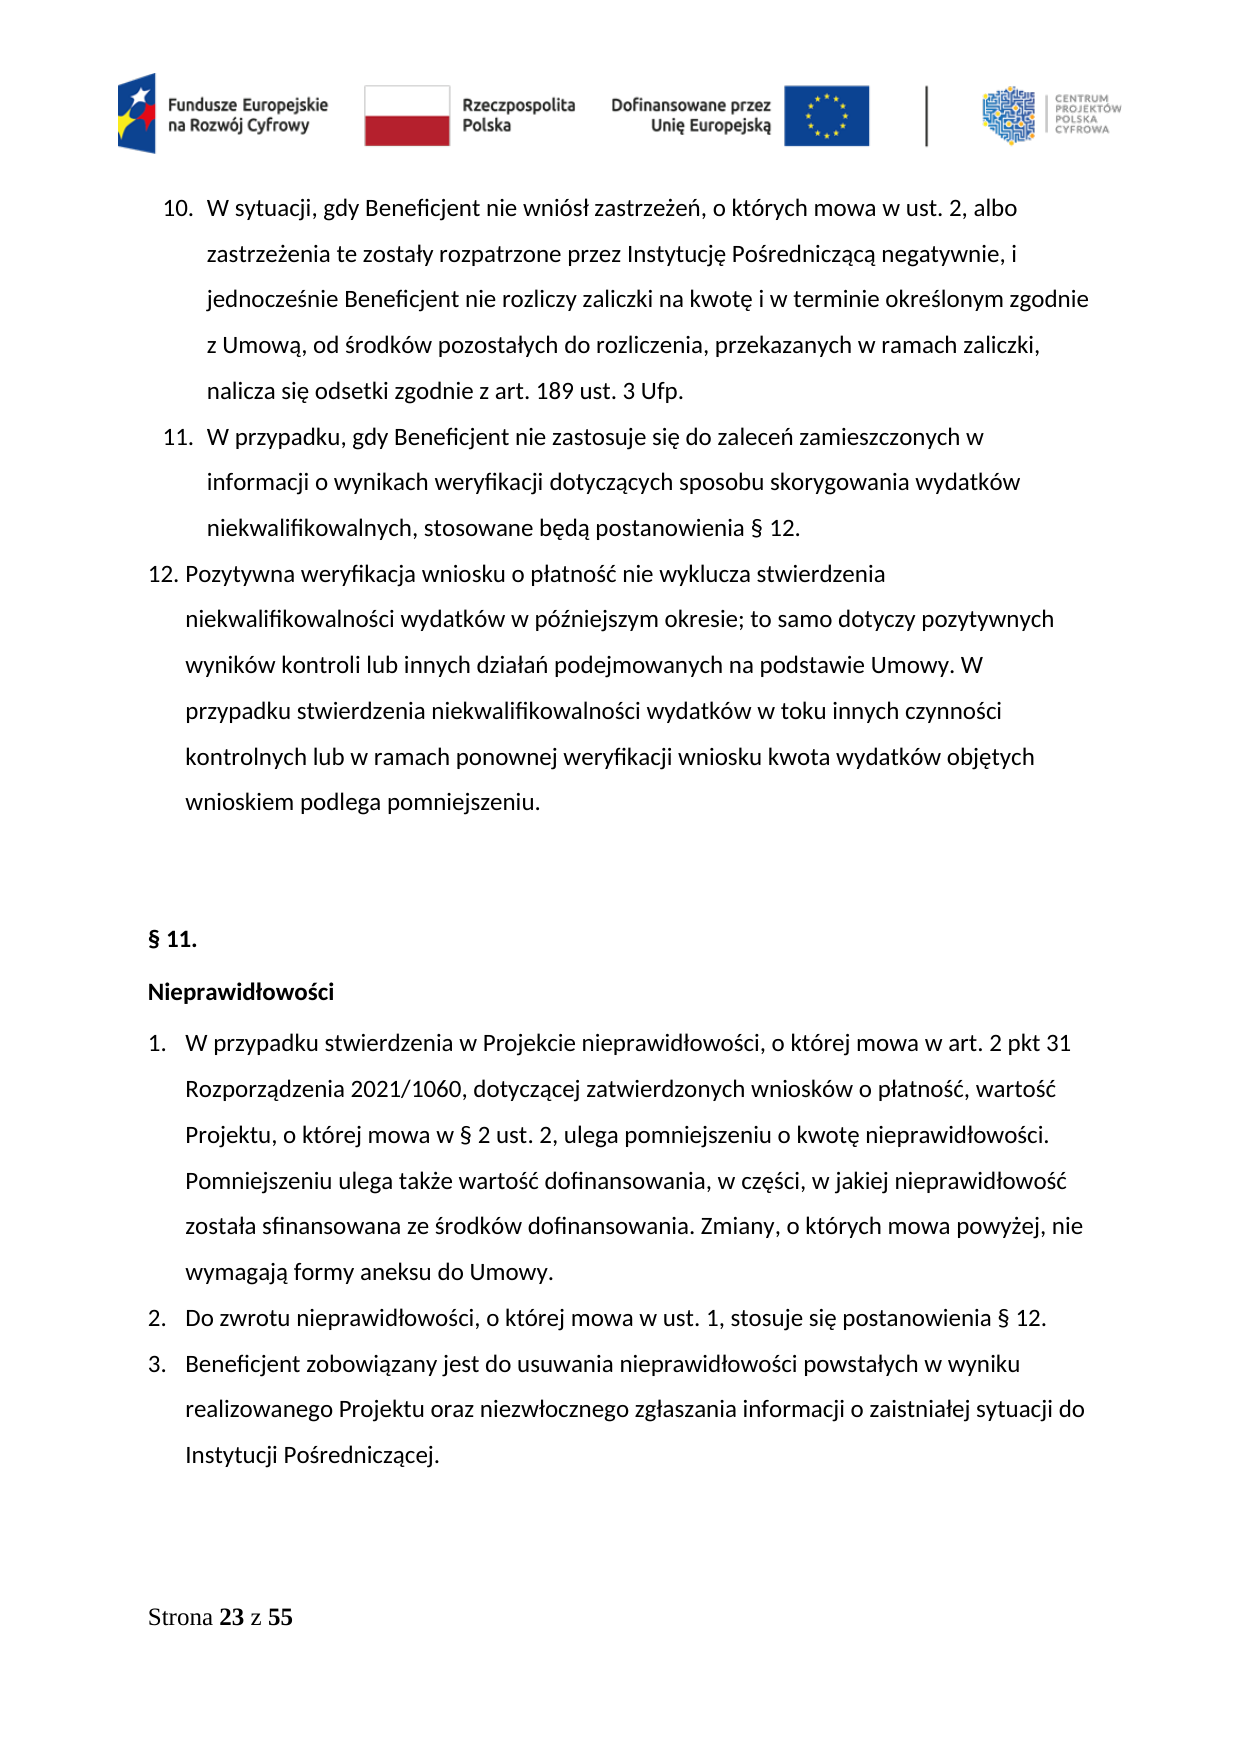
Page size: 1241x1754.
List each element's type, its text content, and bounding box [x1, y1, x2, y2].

list Pozytywna weryfikacja wniosku o płatność nie wyklucza stwierdzenia niekwalifikowalności wydatków w późniejszym okresie; to samo dotyczy pozytywnych wyników kontroli lub innych działań podejmowanych na podstawie Umowy. W przypadku stwierdzenia niekwalifikowalności wydatków w toku innych czynności kontrolnych lub w ramach ponownej weryfikacji wniosku kwota wydatków objętych wnioskiem podlega pomniejszeniu. [148, 558, 1093, 817]
text § 11. [148, 924, 1093, 954]
list W sytuacji, gdy Beneficjent nie wniósł zastrzeżeń, o których mowa w ust. 2, albo zastrzeżenia te zostały rozpatrzone przez Instytucję Pośredniczącą negatywnie, i jednocześnie Beneficjent nie rozliczy zaliczki na kwotę i w terminie określonym zgodnie z Umową, od środków pozostałych do rozliczenia, przekazanych w ramach zaliczki, nalicza się odsetki zgodnie z art. 189 ust. 3 Ufp. [162, 192, 1093, 405]
list Do zwrotu nieprawidłowości, o której mowa w ust. 1, stosuje się postanowienia § 12. [148, 1302, 1093, 1332]
picture [118, 73, 1122, 154]
list W przypadku stwierdzenia w Projekcie nieprawidłowości, o której mowa w art. 2 pkt 31 Rozporządzenia 2021/1060, dotyczącej zatwierdzonych wniosków o płatność, wartość Projektu, o której mowa w § 2 ust. 2, ulega pomniejszeniu o kwotę nieprawidłowości. Pomniejszeniu ulega także wartość dofinansowania, w części, w jakiej nieprawidłowość została sfinansowana ze środków dofinansowania. Zmiany, o których mowa powyżej, nie wymagają formy aneksu do Umowy. [148, 1028, 1093, 1287]
list W przypadku, gdy Beneficjent nie zastosuje się do zaleceń zamieszczonych w informacji o wynikach weryfikacji dotyczących sposobu skorygowania wydatków niekwalifikowalnych, stosowane będą postanowienia § 12. [162, 421, 1093, 543]
list Beneficjent zobowiązany jest do usuwania nieprawidłowości powstałych w wyniku realizowanego Projektu oraz niezwłocznego zgłaszania informacji o zaistniałej sytuacji do Instytucji Pośredniczącej. [148, 1348, 1093, 1470]
text Nieprawidłowości [148, 976, 1093, 1006]
